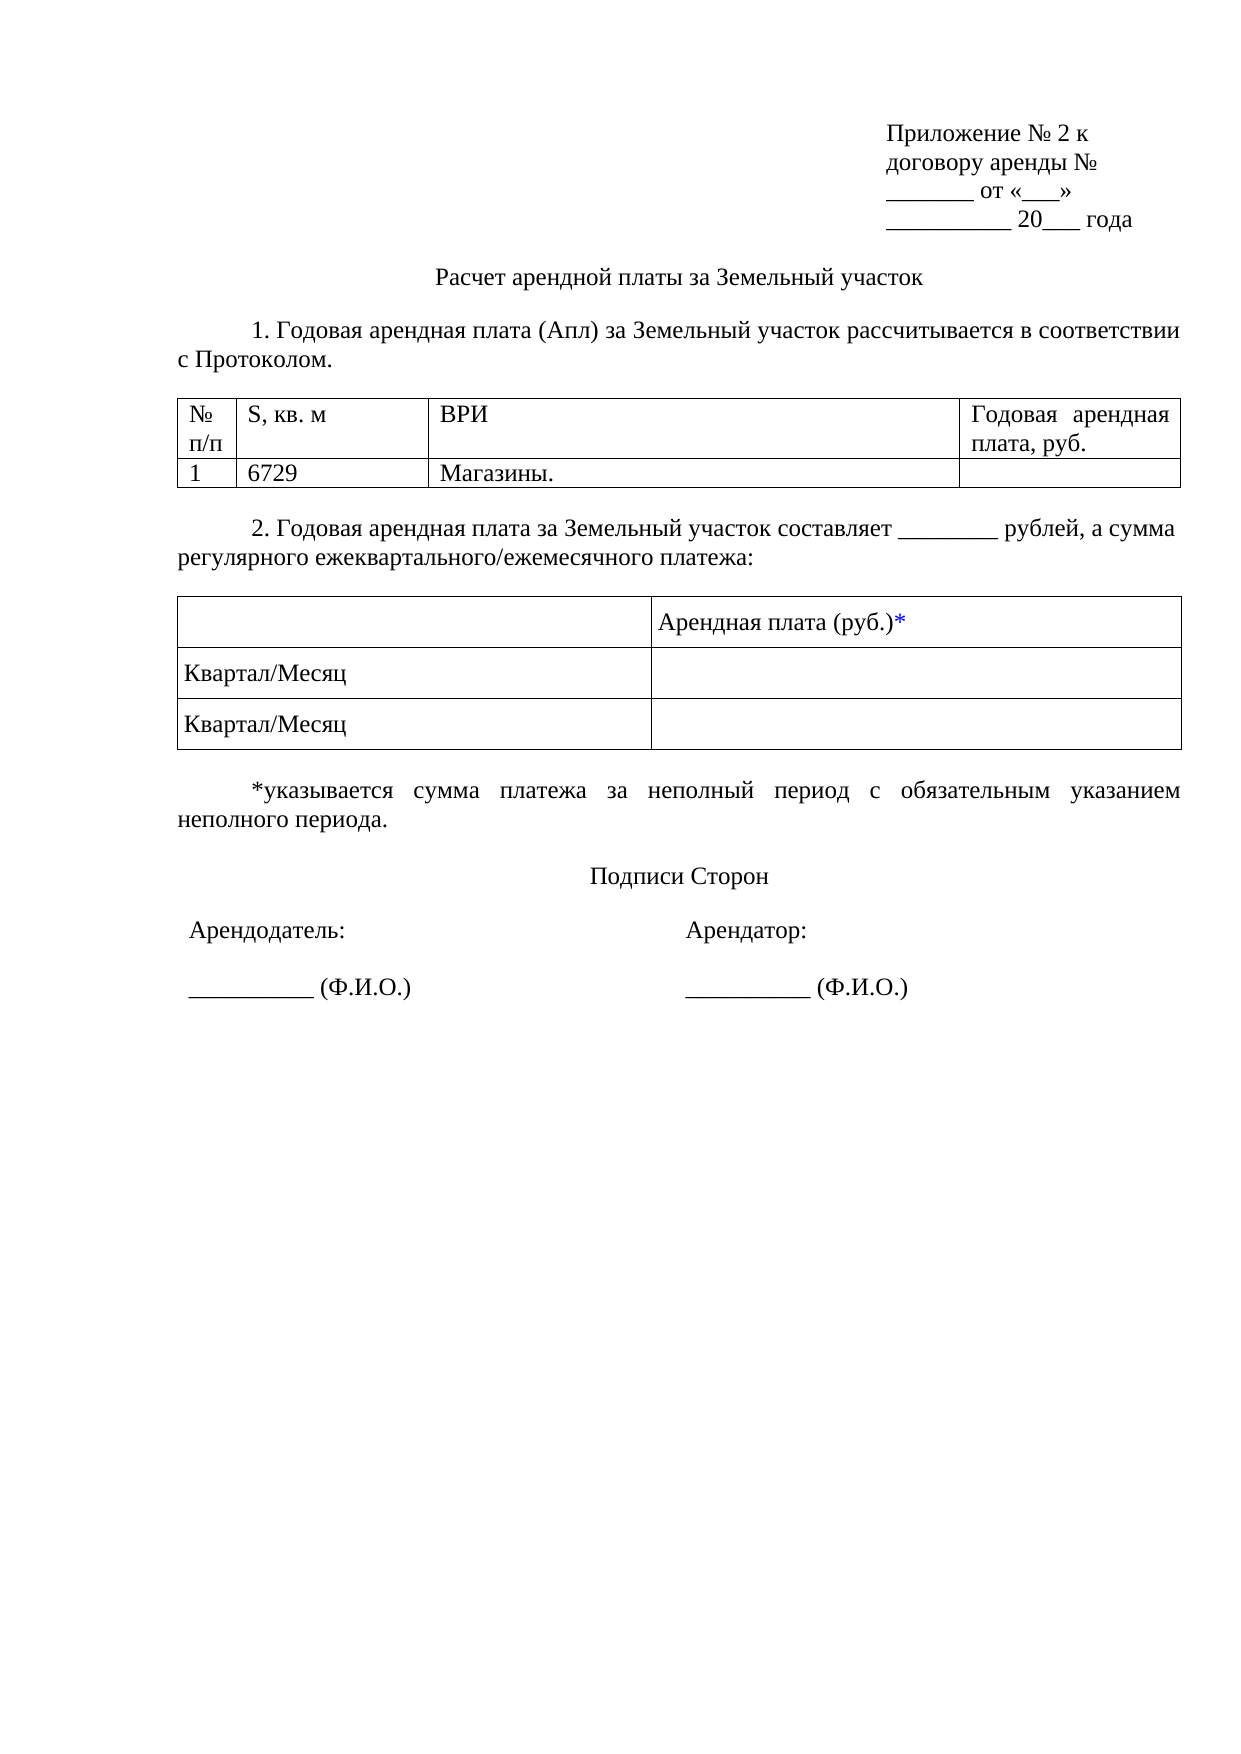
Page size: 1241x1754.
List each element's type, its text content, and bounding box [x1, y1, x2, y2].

table_cell 1 [178, 459, 236, 487]
table_header S, кв. м [237, 399, 428, 457]
table_header Арендная плата (руб.)* [652, 597, 1181, 647]
table_header № п/п [178, 399, 236, 457]
table_header ВРИ [429, 399, 959, 457]
text Расчет арендной платы за Земельный участок [177, 262, 1181, 291]
table_cell Магазины. [429, 459, 959, 487]
table_header Арендатор: [674, 915, 1171, 972]
text *указывается сумма платежа за неполный период с обязательным указанием неполного периода. [177, 775, 1181, 832]
table_cell __________ (Ф.И.О.) [177, 973, 674, 1001]
text 2. Годовая арендная плата за Земельный участок составляет ________ рублей, а сумма регулярного ежеквартального/ежемесячного платежа: [177, 513, 1181, 571]
text Подписи Сторон [177, 861, 1181, 890]
table_cell Квартал/Месяц [178, 648, 651, 698]
table_cell __________ (Ф.И.О.) [674, 973, 1171, 1001]
table_cell [960, 459, 1180, 487]
table_cell [652, 648, 1181, 698]
table_cell Квартал/Месяц [178, 699, 651, 749]
text 1. Годовая арендная плата (Апл) за Земельный участок рассчитывается в соответствии с Протоколом. [177, 316, 1181, 373]
table_header [178, 597, 651, 647]
table_header Годовая арендная плата, руб. [960, 399, 1180, 457]
table_cell 6729 [237, 459, 428, 487]
table_cell [652, 699, 1181, 749]
text Приложение № 2 к договору аренды № _______ от «___» __________ 20___ года [886, 118, 1181, 233]
table_header Арендодатель: [177, 915, 674, 972]
